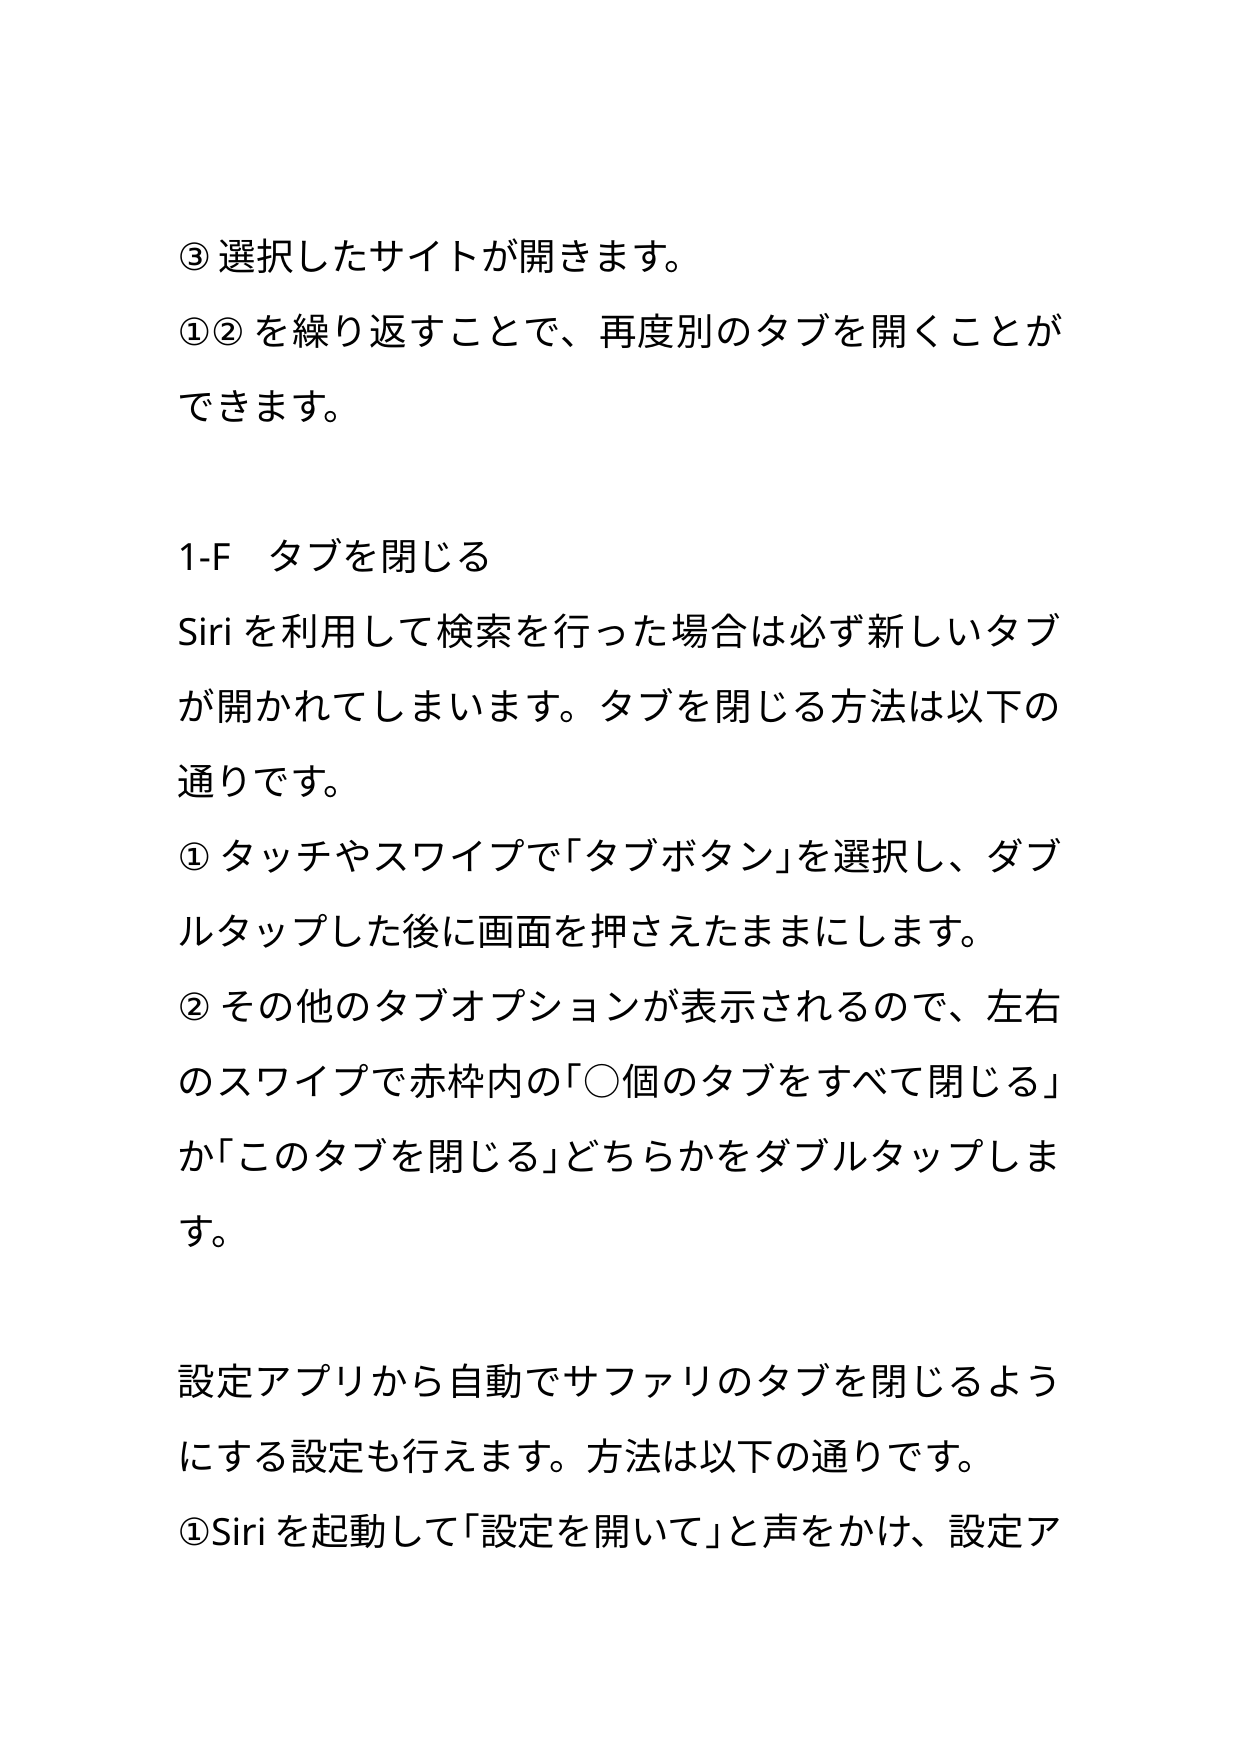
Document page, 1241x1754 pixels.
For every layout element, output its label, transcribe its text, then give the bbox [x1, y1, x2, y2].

text ①タッチやスワイプで｢タブボタン｣を選択し、ダブルタップした後に画面を押さえたままにします。​ [177, 817, 1063, 967]
text ③選択したサイトが開きます。 [177, 217, 1063, 292]
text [177, 1492, 1063, 1567]
text ①②を繰り返すことで、再度別のタブを開くことができます。​ [177, 292, 1063, 442]
text ②その他のタブオプションが表示されるので、左右のスワイプで赤枠内の｢○個のタブをすべて閉じる｣か｢このタブを閉じる｣どちらかをダブルタップします。 [177, 967, 1063, 1267]
text 1-F タブを閉じる [177, 517, 1063, 592]
text Siriを利用して検索を行った場合は必ず新しいタブが開かれてしまいます。タブを閉じる方法は以下の通りです。 [177, 592, 1063, 817]
text 設定アプリから自動でサファリのタブを閉じるようにする設定も行えます。方法は以下の通りです。​ [177, 1342, 1063, 1492]
